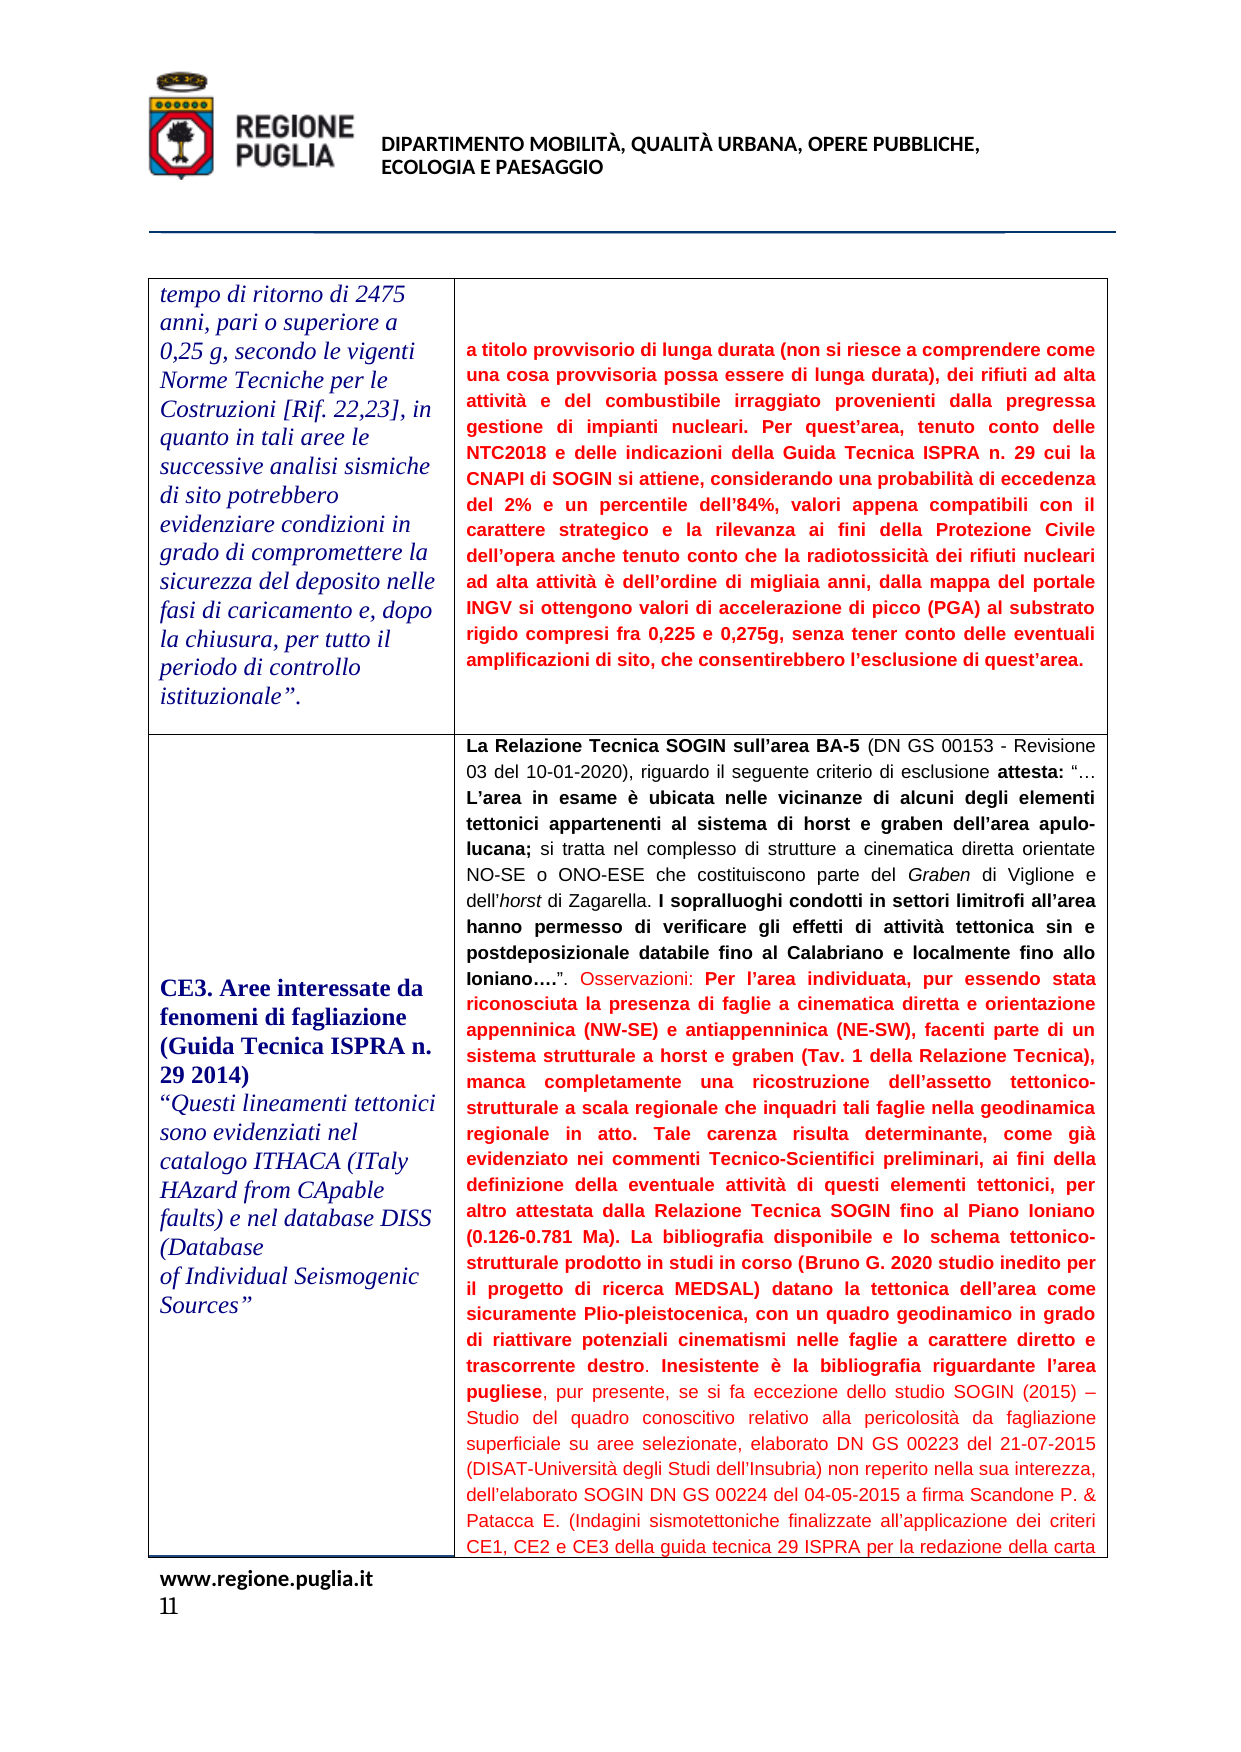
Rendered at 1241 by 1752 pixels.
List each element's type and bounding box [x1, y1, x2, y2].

table_cell [149, 735, 454, 1557]
table_cell [149, 279, 454, 734]
table_cell [455, 735, 1107, 1557]
table_cell [455, 279, 1107, 734]
